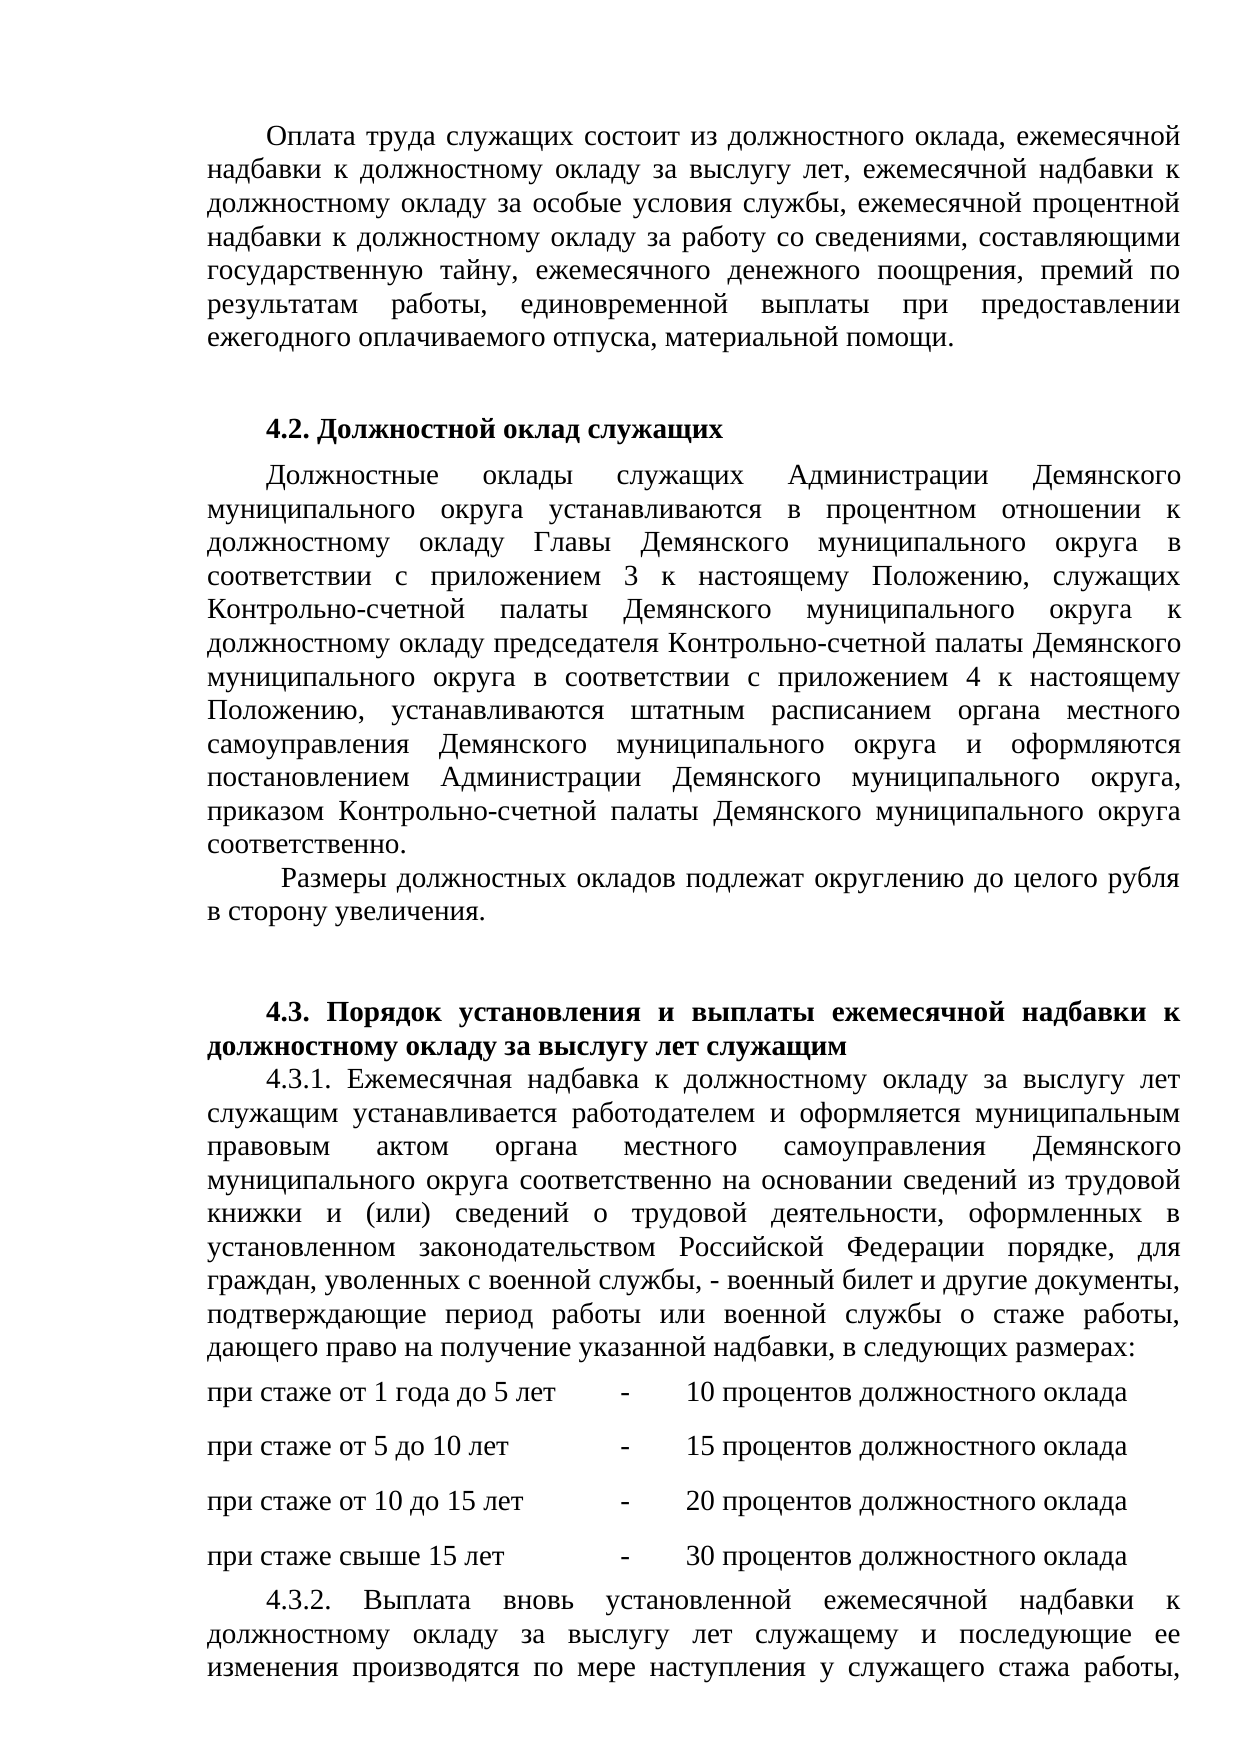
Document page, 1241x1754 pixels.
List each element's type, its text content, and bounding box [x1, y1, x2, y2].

table_cell 20 процентов должностного оклада [679, 1473, 1175, 1527]
table_cell 30 процентов должностного оклада [679, 1528, 1175, 1582]
text Оплата труда служащих состоит из должностного оклада, ежемесячной надбавки к должностному окладу за выслугу лет, ежемесячной надбавки к должностному окладу за особые условия службы, ежемесячной процентной надбавки к должностному окладу за работу со сведениями, составляющими государственную тайну, ежемесячного денежного поощрения, премий по результатам работы, единовременной выплаты при предоставлении ежегодного оплачиваемого отпуска, материальной помощи. [207, 118, 1181, 353]
table_cell - [614, 1418, 679, 1473]
title 4.3. Порядок установления и выплаты ежемесячной надбавки к должностному окладу за выслугу лет служащим [207, 994, 1181, 1061]
table_cell - [614, 1528, 679, 1582]
table_cell 15 процентов должностного оклада [679, 1418, 1175, 1473]
text Размеры должностных окладов подлежат округлению до целого рубля в сторону увеличения. [207, 860, 1181, 927]
table_cell при стаже от 5 до 10 лет [200, 1418, 614, 1473]
text Должностные оклады служащих Администрации Демянского муниципального округа устанавливаются в процентном отношении к должностному окладу Главы Демянского муниципального округа в соответствии с приложением 3 к настоящему Положению, служащих Контрольно-счетной палаты Демянского муниципального округа к должностному окладу председателя Контрольно-счетной палаты Демянского муниципального округа в соответствии с приложением 4 к настоящему Положению, устанавливаются штатным расписанием органа местного самоуправления Демянского муниципального округа и оформляются постановлением Администрации Демянского муниципального округа, приказом Контрольно-счетной палаты Демянского муниципального округа соответственно. [207, 457, 1181, 860]
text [207, 1582, 1181, 1683]
table_cell - [614, 1473, 679, 1527]
table_cell при стаже от 10 до 15 лет [200, 1473, 614, 1527]
table_header при стаже от 1 года до 5 лет [200, 1363, 614, 1418]
table_header 10 процентов должностного оклада [679, 1363, 1175, 1418]
table_cell при стаже свыше 15 лет [200, 1528, 614, 1582]
table_header - [614, 1363, 679, 1418]
text 4.3.1. Ежемесячная надбавка к должностному окладу за выслугу лет служащим устанавливается работодателем и оформляется муниципальным правовым актом органа местного самоуправления Демянского муниципального округа соответственно на основании сведений из трудовой книжки и (или) сведений о трудовой деятельности, оформленных в установленном законодательством Российской Федерации порядке, для граждан, уволенных с военной службы, - военный билет и другие документы, подтверждающие период работы или военной службы о стаже работы, дающего право на получение указанной надбавки, в следующих размерах: [207, 1061, 1181, 1363]
title 4.2. Должностной оклад служащих [207, 411, 1181, 445]
